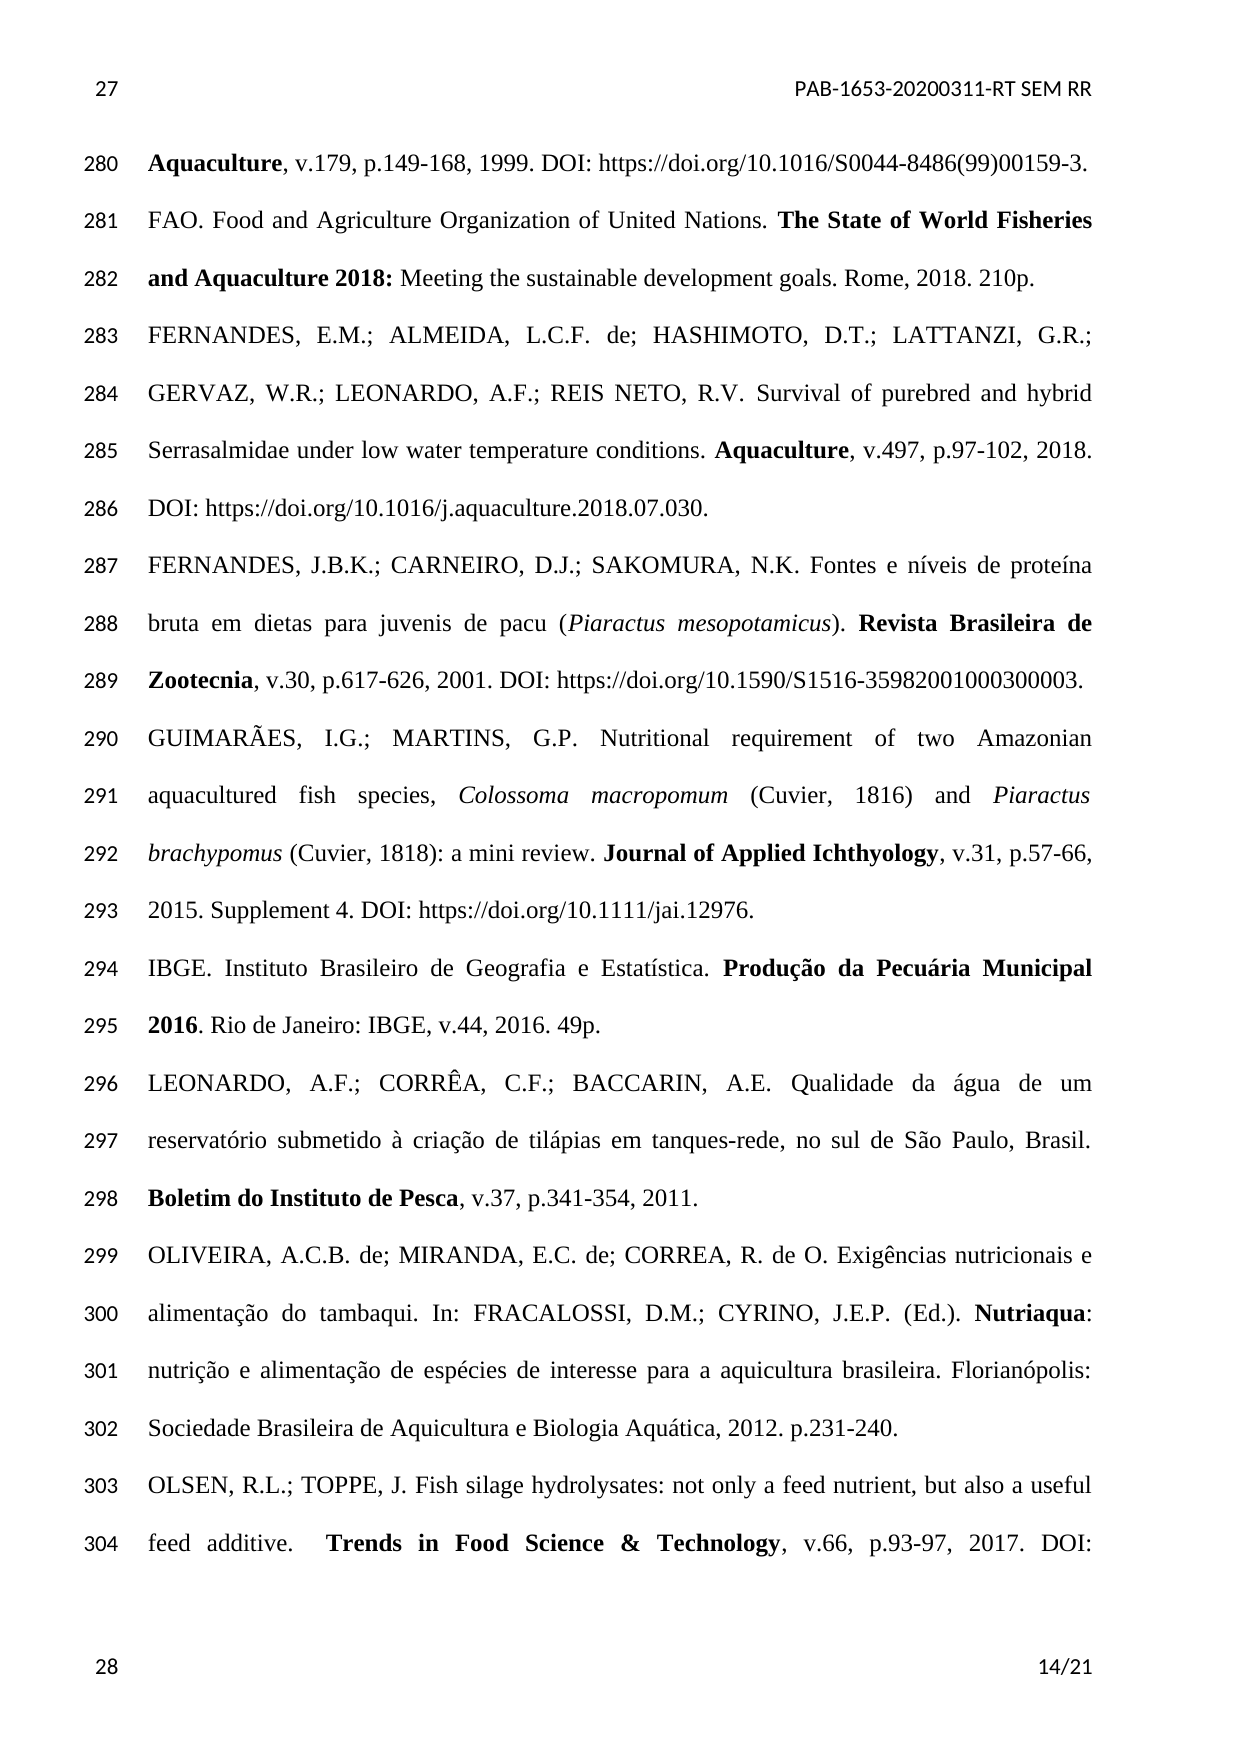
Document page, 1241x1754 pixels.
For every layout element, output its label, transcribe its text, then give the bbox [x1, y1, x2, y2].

text FAO. Food and Agriculture Organization of United Nations. The State of World Fisheries and Aquaculture 2018: Meeting the sustainable development goals. Rome, 2018. 210p. [148, 205, 1092, 291]
text Leonardo, A.F.; Corrêa, C.F.; Baccarin, A.E. Qualidade da água de um reservatório submetido à criação de tilápias em tanques-rede, no sul de São Paulo, Brasil. Boletim do Instituto de Pesca, v.37, p.341-354, 2011. [148, 1068, 1092, 1211]
text Guimarães, I.G.; Martins, G.P. Nutritional requirement of two Amazonian aquacultured fish species, Colossoma macropomum (Cuvier, 1816) and Piaractus brachypomus (Cuvier, 1818): a mini review. Journal of Applied Ichthyology, v.31, p.57-66, 2015. Supplement 4. DOI: https://doi.org/10.1111/jai.12976. [148, 723, 1092, 924]
text Fernandes, E.M.; Almeida, L.C.F. de; Hashimoto, D.T.; Lattanzi, G.R.; Gervaz, W.R.; Leonardo, A.F.; Reis Neto, R.V. Survival of purebred and hybrid Serrasalmidae under low water temperature conditions. Aquaculture, v.497, p.97-102, 2018. DOI: https://doi.org/10.1016/j.aquaculture.2018.07.030. [148, 320, 1092, 521]
text Fernandes, J.B.K.; Carneiro, D.J.; Sakomura, N.K. Fontes e níveis de proteína bruta em dietas para juvenis de pacu (Piaractus mesopotamicus). Revista Brasileira de Zootecnia, v.30, p.617-626, 2001. DOI: https://doi.org/10.1590/S1516-35982001000300003. [148, 550, 1092, 694]
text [148, 148, 1092, 176]
text IBGE. Instituto Brasileiro de Geografia e Estatística. Produção da Pecuária Municipal 2016. Rio de Janeiro: IBGE, v.44, 2016. 49p. [148, 953, 1092, 1039]
text Oliveira, A.C.B. de; Miranda, E.c. de; Correa, R. de o. Exigências nutricionais e alimentação do tambaqui. In: Fracalossi, D.M.; Cyrino, J.E.P. (Ed.). Nutriaqua: nutrição e alimentação de espécies de interesse para a aquicultura brasileira. Florianópolis: Sociedade Brasileira de Aquicultura e Biologia Aquática, 2012. p.231-240. [148, 1240, 1092, 1441]
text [148, 1470, 1092, 1556]
